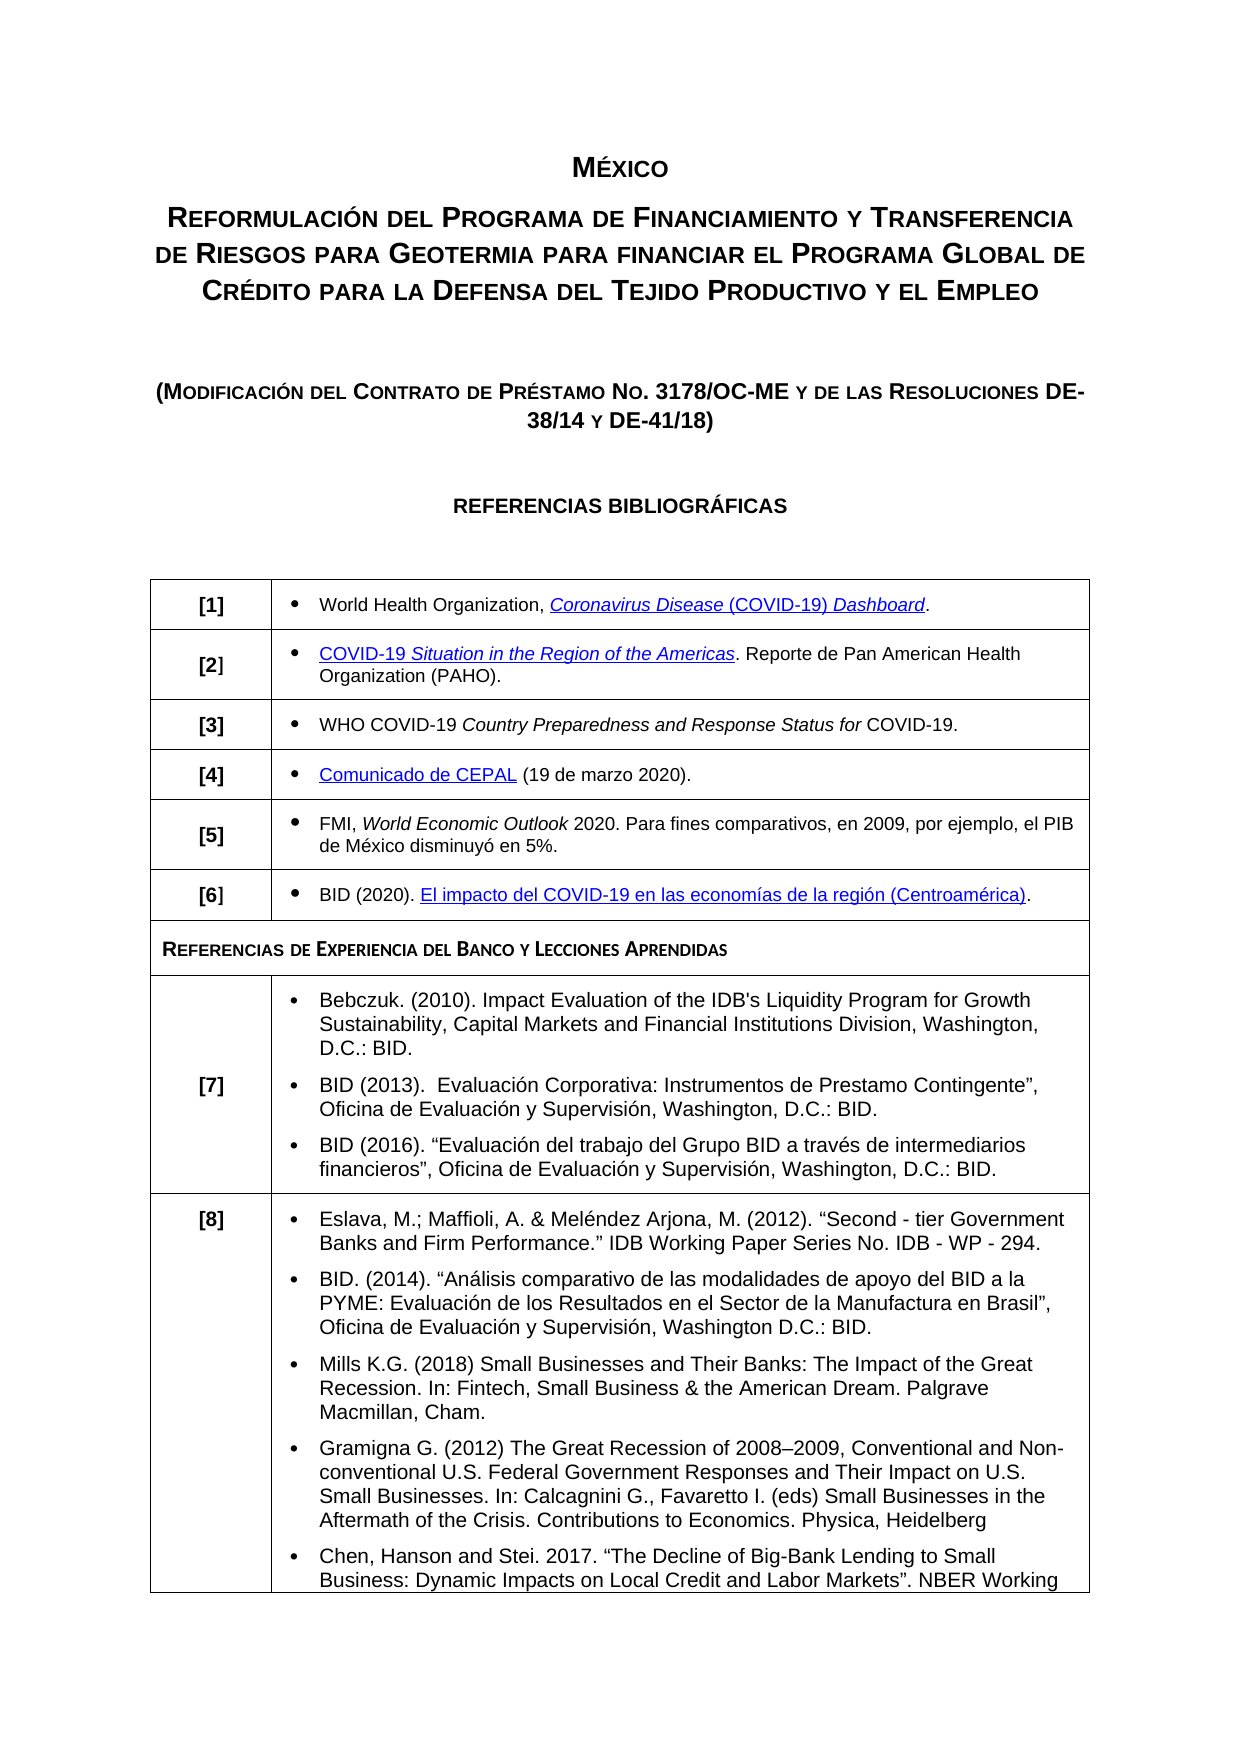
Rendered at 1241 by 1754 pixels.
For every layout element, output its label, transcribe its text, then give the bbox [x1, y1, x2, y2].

table_cell WHO COVID-19 Country Preparedness and Response Status for COVID-19. [272, 700, 1089, 749]
text México [150, 150, 1090, 183]
table_cell Comunicado de CEPAL (19 de marzo 2020). [272, 750, 1089, 799]
table_cell [5] [151, 800, 271, 869]
table_cell Referencias de Experiencia del Banco y Lecciones Aprendidas [151, 921, 1089, 974]
table_cell [4] [151, 750, 271, 799]
text Reformulación del Programa de Financiamiento y Transferencia de Riesgos para Geotermia para financiar el Programa Global de Crédito para la Defensa del Tejido Productivo y el Empleo [150, 200, 1090, 306]
table_cell [3] [151, 700, 271, 749]
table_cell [272, 1194, 1089, 1592]
text (Modificación del Contrato de Préstamo No. 3178/OC-ME y de las Resoluciones DE-38/14 y DE-41/18) [150, 378, 1090, 433]
table_cell BID (2020). El impacto del COVID-19 en las economías de la región (Centroamérica). [272, 870, 1089, 920]
table_cell Bebczuk. (2010). Impact Evaluation of the IDB's Liquidity Program for Growth Sustainability, Capital Markets and Financial Institutions Division, Washington, D.C.: BID. BID (2013). Evaluación Corporativa: Instrumentos de Prestamo Contingente”, Oficina de Evaluación y Supervisión, Washington, D.C.: BID. BID (2016). “Evaluación del trabajo del Grupo BID a través de intermediarios financieros”, Oficina de Evaluación y Supervisión, Washington, D.C.: BID. [272, 976, 1089, 1193]
table_cell COVID-19 Situation in the Region of the Americas. Reporte de Pan American Health Organization (PAHO). [272, 630, 1089, 699]
table_cell [7] [151, 976, 271, 1193]
table_cell FMI, World Economic Outlook 2020. Para fines comparativos, en 2009, por ejemplo, el PIB de México disminuyó en 5%. [272, 800, 1089, 869]
table_cell [6] [151, 870, 271, 920]
text REFERENCIAS BIBLIOGRÁFICAS [150, 494, 1090, 518]
table_header World Health Organization, Coronavirus Disease (COVID-19) Dashboard. [272, 580, 1089, 629]
table_cell [8] [151, 1194, 271, 1592]
table_header [1] [151, 580, 271, 629]
table_cell [2] [151, 630, 271, 699]
